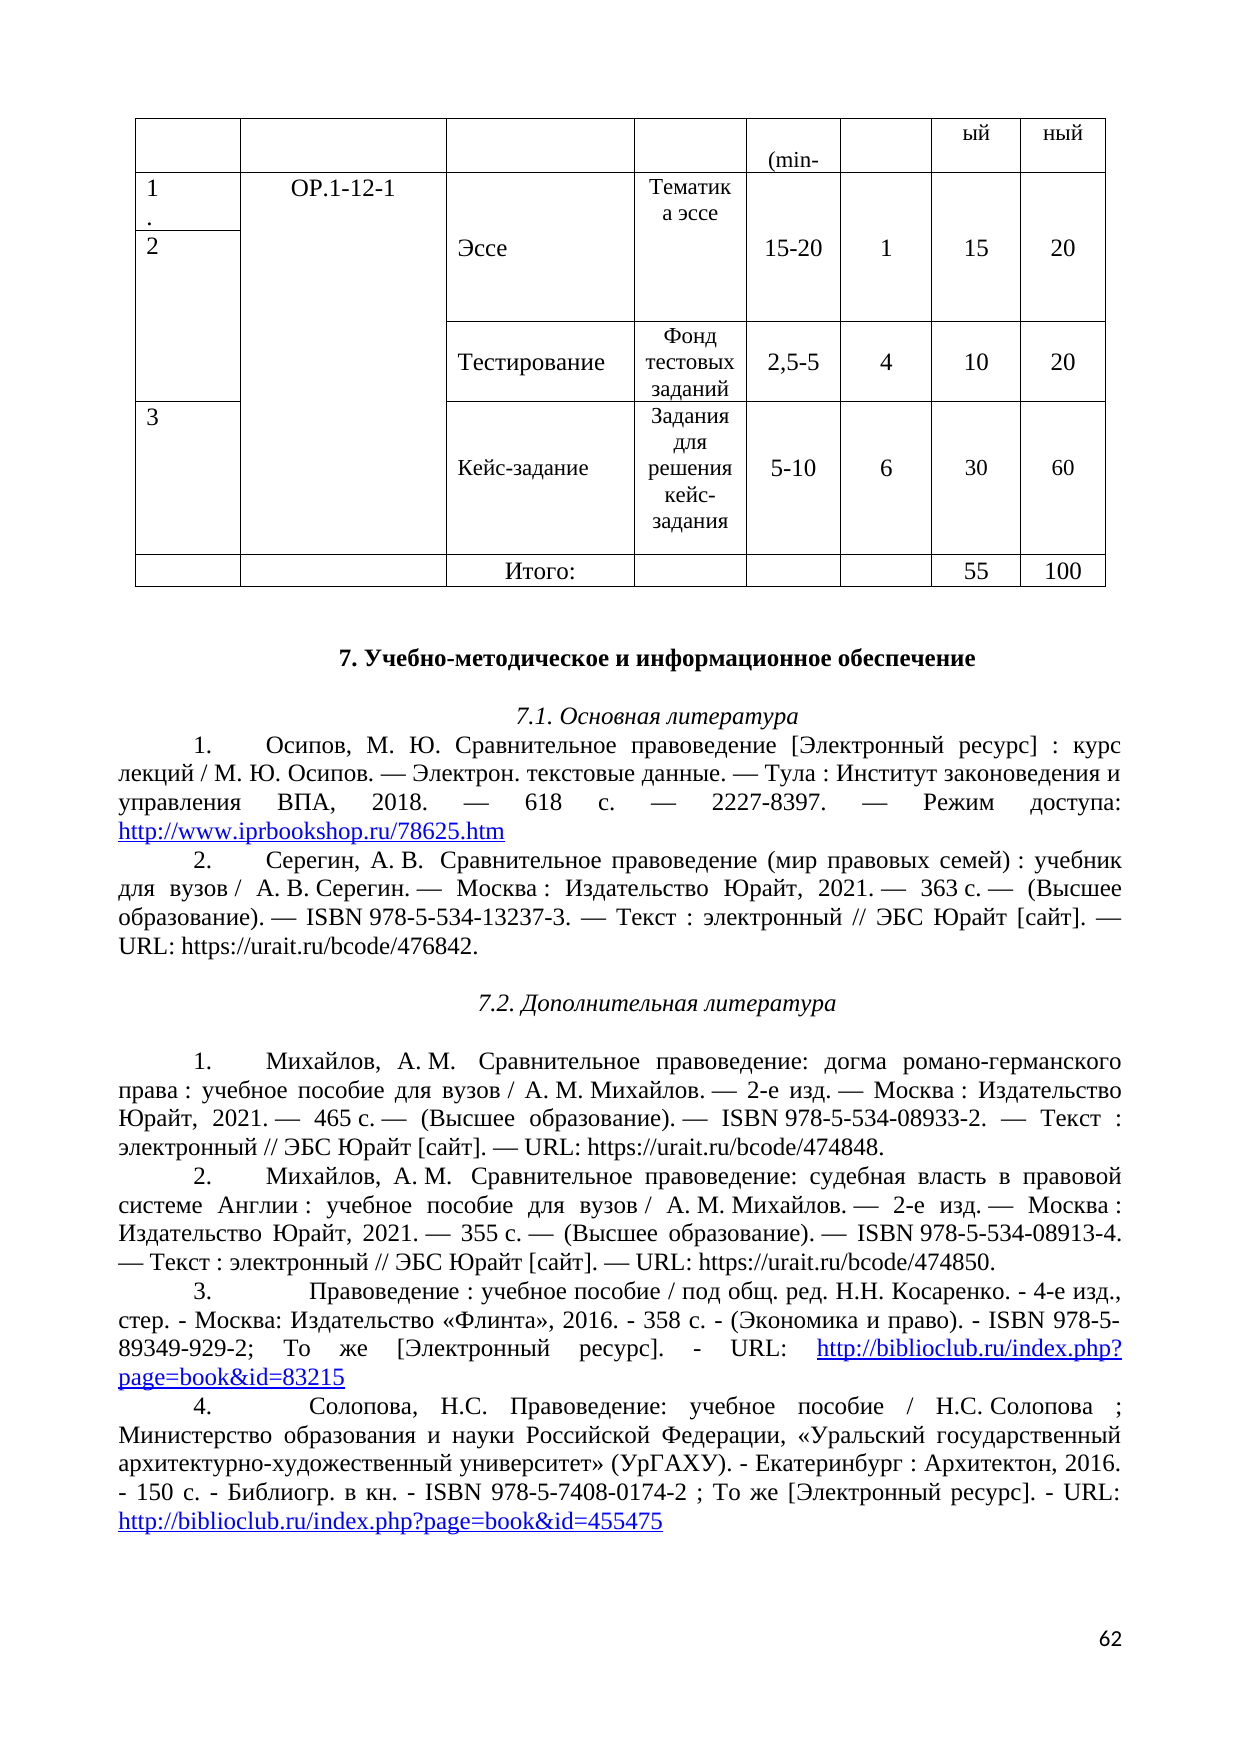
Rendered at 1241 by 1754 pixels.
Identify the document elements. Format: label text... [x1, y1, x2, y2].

table_cell 2 [136, 231, 240, 401]
table_cell [241, 555, 446, 586]
table_cell 30 [932, 402, 1020, 554]
table_cell ОР.1-12-1 [241, 173, 446, 554]
table_cell 3 [136, 402, 240, 554]
table_cell 55 [932, 555, 1020, 586]
table_cell 1. [136, 173, 240, 230]
table_cell Максимальный [1021, 119, 1105, 172]
table_cell Тестирование [447, 322, 634, 401]
table_cell Задания для решения кейс-задания [635, 402, 746, 554]
table_cell 60 [1021, 402, 1105, 554]
table_cell Фонд тестовых заданий [635, 322, 746, 401]
table_cell Итого: [447, 555, 634, 586]
list Осипов, М. Ю. Сравнительное правоведение [Электронный ресурс] : курс лекций / М. Ю. Осипов. — Электрон. текстовые данные. — Тула : Институт законоведения и управления ВПА, 2018. — 618 c. — 2227-8397. — Режим доступа: http://www.iprbookshop.ru/78625.htm [118, 730, 1122, 845]
list Солопова, Н.С. Правоведение: учебное пособие / Н.С. Солопова ; Министерство образования и науки Российской Федерации, «Уральский государственный архитектурно-художественный университет» (УрГАХУ). - Екатеринбург : Архитектон, 2016. - 150 с. - Библиогр. в кн. - ISBN 978-5-7408-0174-2 ; То же [Электронный ресурс]. - URL: http://biblioclub.ru/index.php?page=book&id=455475 [118, 1391, 1122, 1535]
table_cell 1 [841, 173, 931, 321]
table_cell [635, 555, 746, 586]
table_cell 15-20 [747, 173, 840, 321]
table_cell 2,5-5 [747, 322, 840, 401]
table_cell 20 [1021, 322, 1105, 401]
list Михайлов, А. М. Сравнительное правоведение: судебная власть в правовой системе Англии : учебное пособие для вузов / А. М. Михайлов. — 2-е изд. — Москва : Издательство Юрайт, 2021. — 355 с. — (Высшее образование). — ISBN 978-5-534-08913-4. — Текст : электронный // ЭБС Юрайт [сайт]. — URL: https://urait.ru/bcode/474850. [118, 1161, 1122, 1276]
list Михайлов, А. М. Сравнительное правоведение: догма романо-германского права : учебное пособие для вузов / А. М. Михайлов. — 2-е изд. — Москва : Издательство Юрайт, 2021. — 465 с. — (Высшее образование). — ISBN 978-5-534-08933-2. — Текст : электронный // ЭБС Юрайт [сайт]. — URL: https://urait.ru/bcode/474848. [118, 1046, 1122, 1161]
text 7.1. Основная литература [118, 701, 1122, 730]
list Правоведение : учебное пособие / под общ. ред. Н.Н. Косаренко. - 4-е изд., стер. - Москва: Издательство «Флинта», 2016. - 358 с. - (Экономика и право). - ISBN 978-5-89349-929-2; То же [Электронный ресурс]. - URL: http://biblioclub.ru/index.php?page=book&id=83215 [118, 1276, 1122, 1391]
table_cell Эссе [447, 173, 634, 321]
table_cell [747, 555, 840, 586]
table_cell 6 [841, 402, 931, 554]
table_cell [136, 555, 240, 586]
table_cell Минимальный [932, 119, 1020, 172]
text 7.2. Дополнительная литература [118, 988, 1122, 1017]
table_cell 20 [1021, 173, 1105, 321]
table_cell 10 [932, 322, 1020, 401]
table_cell 5-10 [747, 402, 840, 554]
table_cell Тематика эссе [635, 173, 746, 321]
list Серегин, А. В. Сравнительное правоведение (мир правовых семей) : учебник для вузов / А. В. Серегин. — Москва : Издательство Юрайт, 2021. — 363 с. — (Высшее образование). — ISBN 978-5-534-13237-3. — Текст : электронный // ЭБС Юрайт [сайт]. — URL: https://urait.ru/bcode/476842. [118, 845, 1122, 960]
table_cell Кейс-задание [447, 402, 634, 554]
text 7. Учебно-методическое и информационное обеспечение [118, 643, 1122, 672]
table_cell 15 [932, 173, 1020, 321]
table_cell [841, 555, 931, 586]
table_cell 100 [1021, 555, 1105, 586]
table_cell 4 [841, 322, 931, 401]
